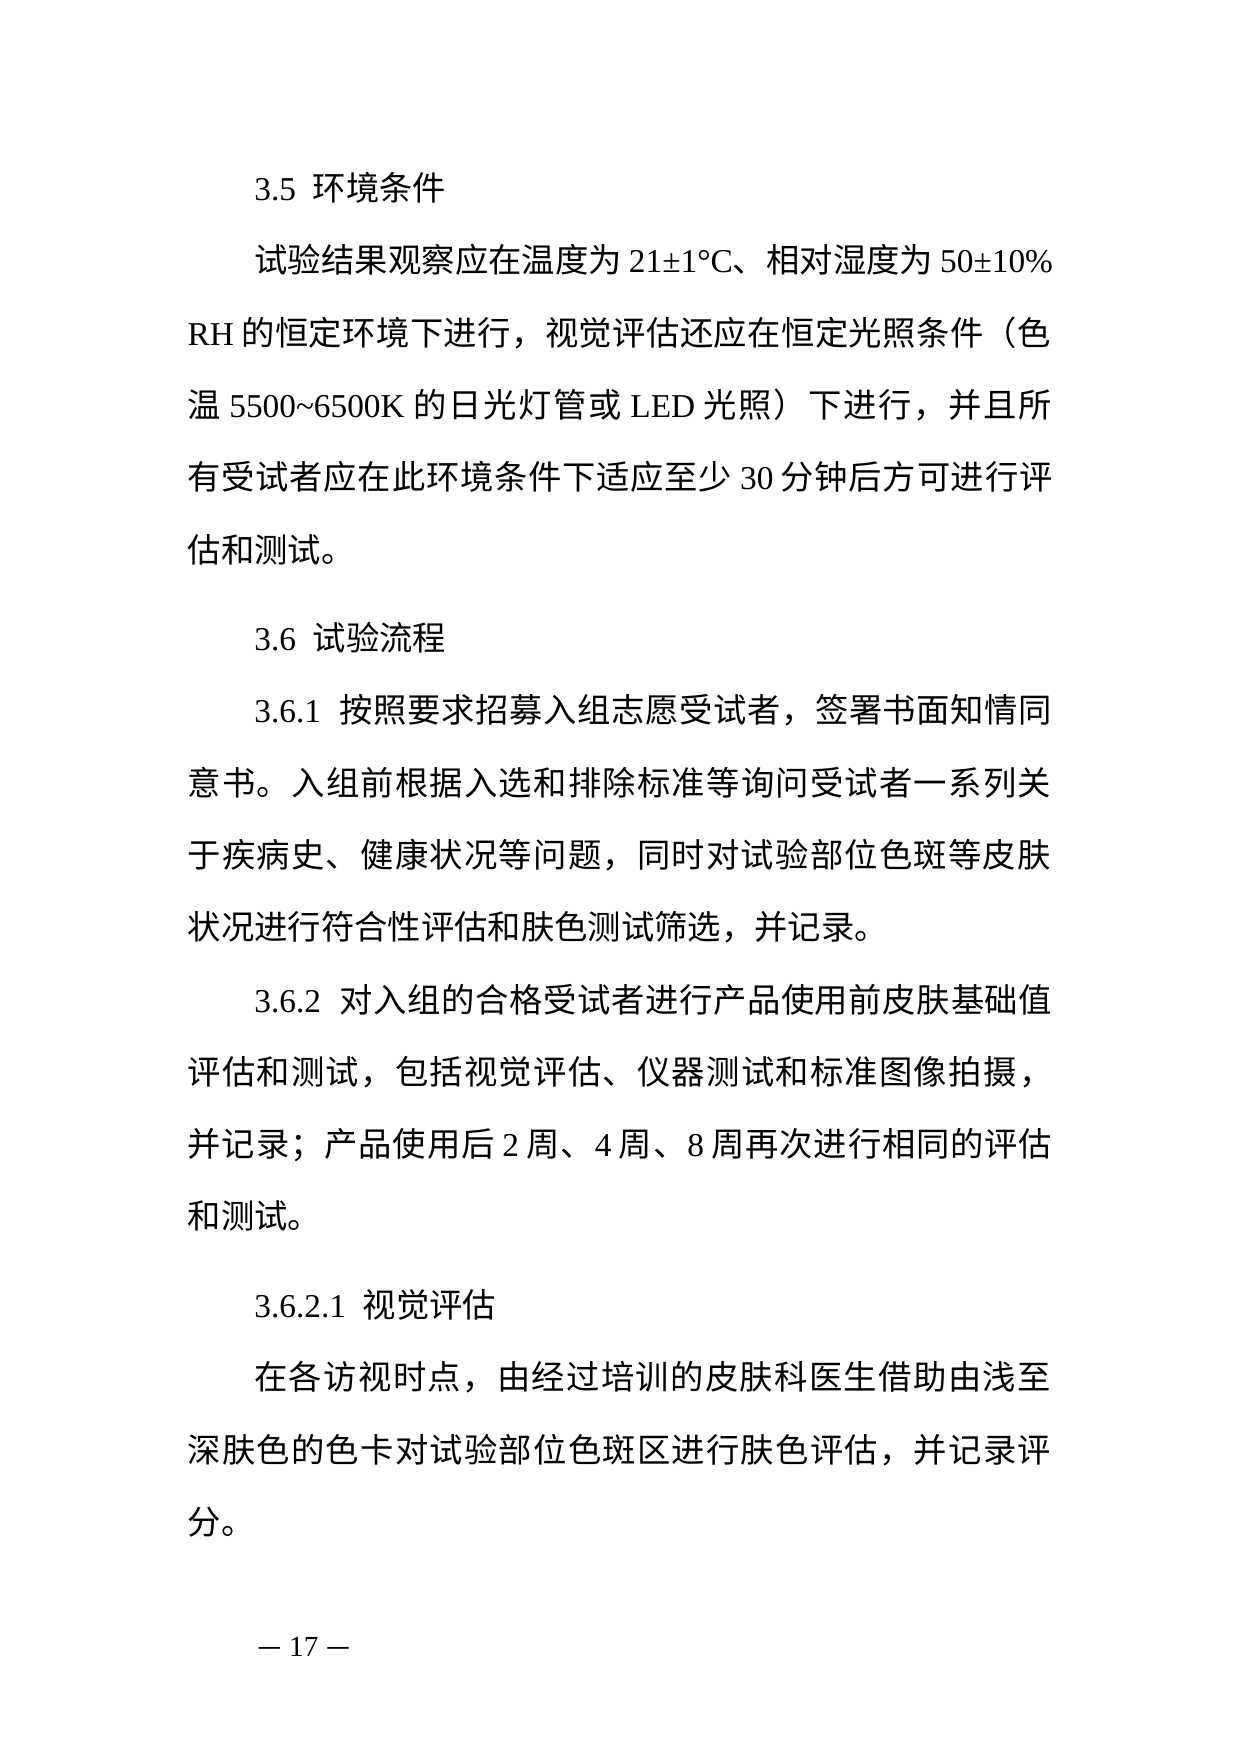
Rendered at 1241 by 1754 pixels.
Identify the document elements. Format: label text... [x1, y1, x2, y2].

text 试验结果观察应在温度为21±1°C、相对湿度为50±10% RH的恒定环境下进行，视觉评估还应在恒定光照条件（色温5500~6500K的日光灯管或LED光照）下进行，并且所有受试者应在此环境条件下适应至少30分钟后方可进行评估和测试。 [187, 234, 1053, 572]
text 3.6 试验流程 [187, 612, 1053, 660]
text 3.6.1 按照要求招募入组志愿受试者，签署书面知情同意书。入组前根据入选和排除标准等询问受试者一系列关于疾病史、健康状况等问题，同时对试验部位色斑等皮肤状况进行符合性评估和肤色测试筛选，并记录。 [187, 684, 1053, 949]
text 在各访视时点，由经过培训的皮肤科医生借助由浅至深肤色的色卡对试验部位色斑区进行肤色评估，并记录评分。 [187, 1351, 1053, 1544]
text 3.5 环境条件 [187, 162, 1053, 210]
text 3.6.2.1 视觉评估 [187, 1279, 1053, 1327]
text 3.6.2 对入组的合格受试者进行产品使用前皮肤基础值评估和测试，包括视觉评估、仪器测试和标准图像拍摄，并记录；产品使用后2周、4周、8周再次进行相同的评估和测试。 [187, 973, 1053, 1238]
